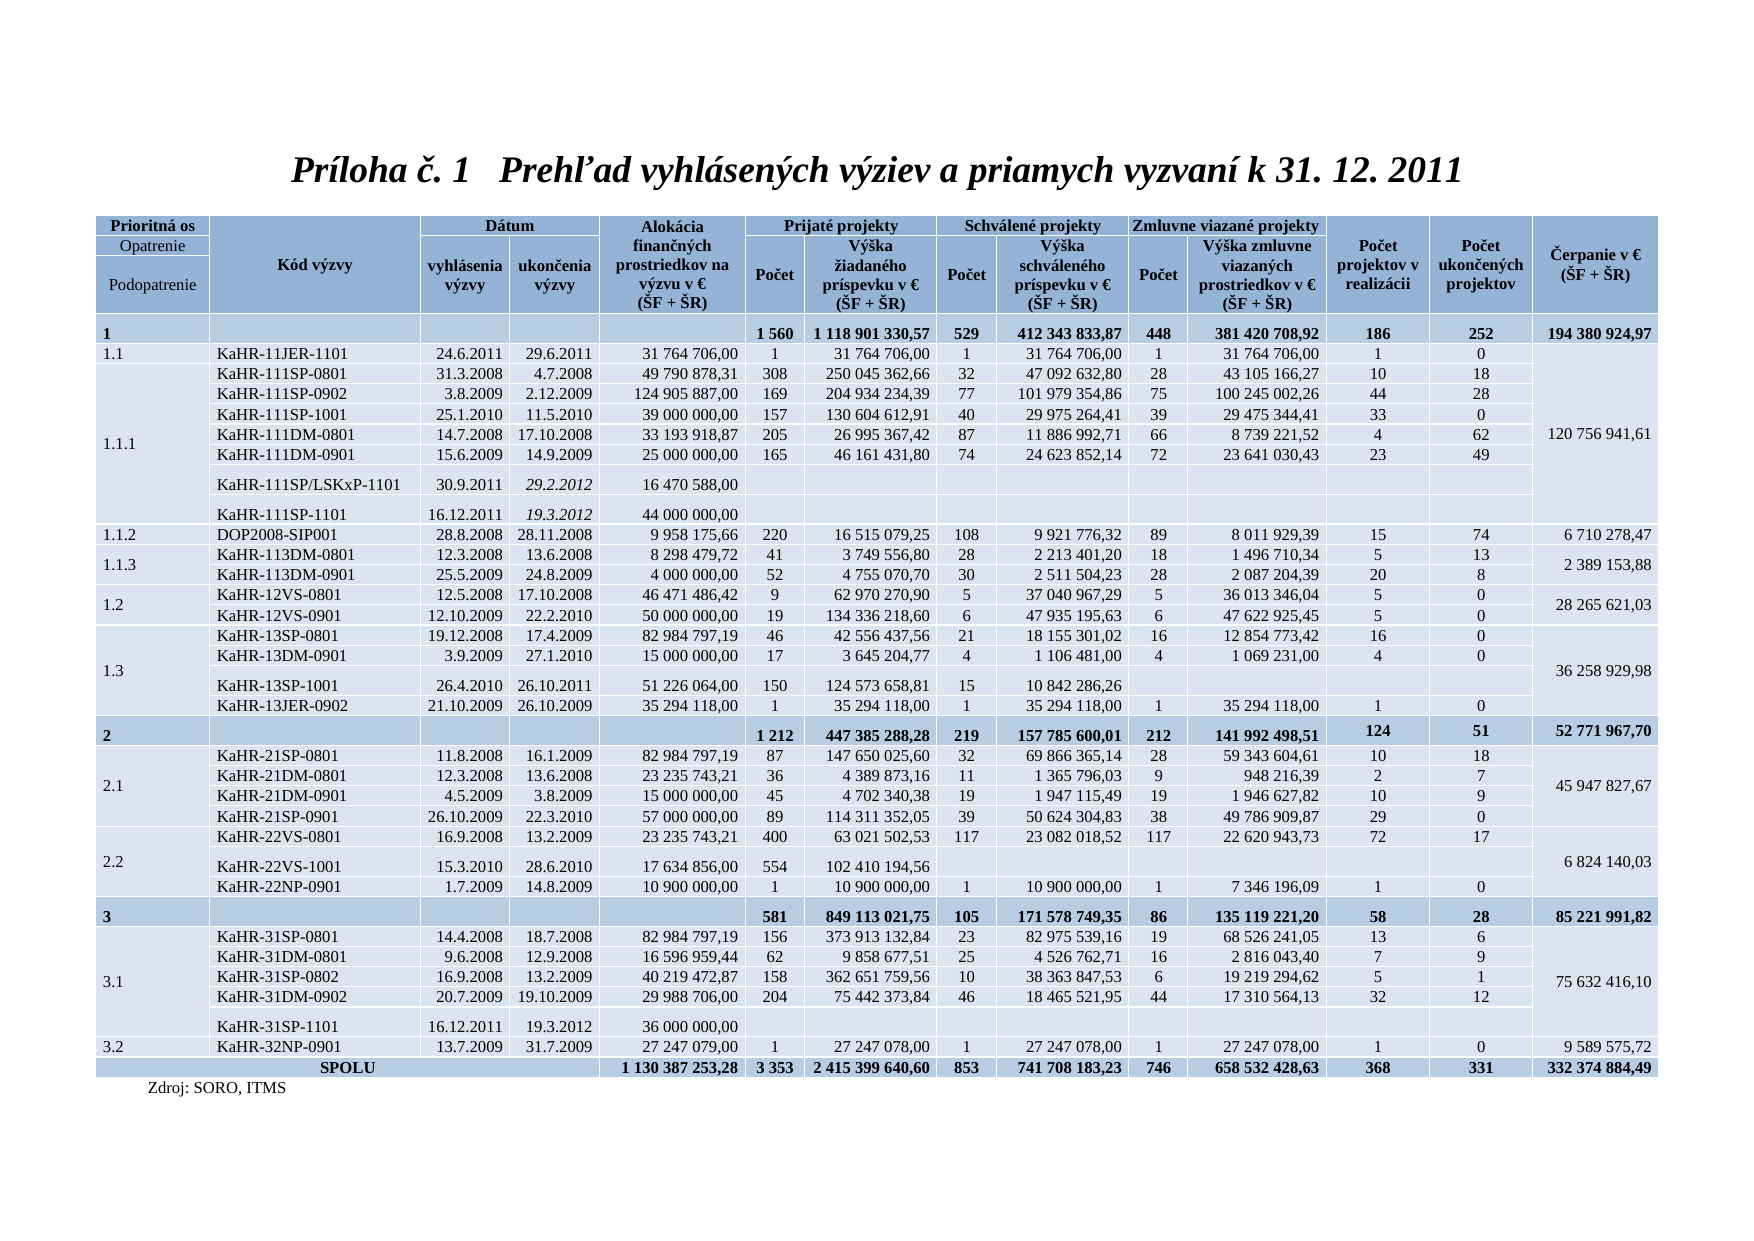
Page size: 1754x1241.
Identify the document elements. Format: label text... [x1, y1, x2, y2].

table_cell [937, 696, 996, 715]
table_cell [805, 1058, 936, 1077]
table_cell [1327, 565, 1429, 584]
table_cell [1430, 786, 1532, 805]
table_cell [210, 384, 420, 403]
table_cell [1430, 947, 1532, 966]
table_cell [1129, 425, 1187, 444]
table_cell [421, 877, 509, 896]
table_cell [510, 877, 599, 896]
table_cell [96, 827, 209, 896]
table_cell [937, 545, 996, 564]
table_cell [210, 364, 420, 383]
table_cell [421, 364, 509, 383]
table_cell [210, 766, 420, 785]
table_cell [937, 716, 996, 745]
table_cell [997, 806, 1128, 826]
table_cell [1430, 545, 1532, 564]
subtitle Príloha č. 1 Prehľad vyhlásených výziev a priamych vyzvaní k 31. 12. 2011 [148, 148, 1606, 191]
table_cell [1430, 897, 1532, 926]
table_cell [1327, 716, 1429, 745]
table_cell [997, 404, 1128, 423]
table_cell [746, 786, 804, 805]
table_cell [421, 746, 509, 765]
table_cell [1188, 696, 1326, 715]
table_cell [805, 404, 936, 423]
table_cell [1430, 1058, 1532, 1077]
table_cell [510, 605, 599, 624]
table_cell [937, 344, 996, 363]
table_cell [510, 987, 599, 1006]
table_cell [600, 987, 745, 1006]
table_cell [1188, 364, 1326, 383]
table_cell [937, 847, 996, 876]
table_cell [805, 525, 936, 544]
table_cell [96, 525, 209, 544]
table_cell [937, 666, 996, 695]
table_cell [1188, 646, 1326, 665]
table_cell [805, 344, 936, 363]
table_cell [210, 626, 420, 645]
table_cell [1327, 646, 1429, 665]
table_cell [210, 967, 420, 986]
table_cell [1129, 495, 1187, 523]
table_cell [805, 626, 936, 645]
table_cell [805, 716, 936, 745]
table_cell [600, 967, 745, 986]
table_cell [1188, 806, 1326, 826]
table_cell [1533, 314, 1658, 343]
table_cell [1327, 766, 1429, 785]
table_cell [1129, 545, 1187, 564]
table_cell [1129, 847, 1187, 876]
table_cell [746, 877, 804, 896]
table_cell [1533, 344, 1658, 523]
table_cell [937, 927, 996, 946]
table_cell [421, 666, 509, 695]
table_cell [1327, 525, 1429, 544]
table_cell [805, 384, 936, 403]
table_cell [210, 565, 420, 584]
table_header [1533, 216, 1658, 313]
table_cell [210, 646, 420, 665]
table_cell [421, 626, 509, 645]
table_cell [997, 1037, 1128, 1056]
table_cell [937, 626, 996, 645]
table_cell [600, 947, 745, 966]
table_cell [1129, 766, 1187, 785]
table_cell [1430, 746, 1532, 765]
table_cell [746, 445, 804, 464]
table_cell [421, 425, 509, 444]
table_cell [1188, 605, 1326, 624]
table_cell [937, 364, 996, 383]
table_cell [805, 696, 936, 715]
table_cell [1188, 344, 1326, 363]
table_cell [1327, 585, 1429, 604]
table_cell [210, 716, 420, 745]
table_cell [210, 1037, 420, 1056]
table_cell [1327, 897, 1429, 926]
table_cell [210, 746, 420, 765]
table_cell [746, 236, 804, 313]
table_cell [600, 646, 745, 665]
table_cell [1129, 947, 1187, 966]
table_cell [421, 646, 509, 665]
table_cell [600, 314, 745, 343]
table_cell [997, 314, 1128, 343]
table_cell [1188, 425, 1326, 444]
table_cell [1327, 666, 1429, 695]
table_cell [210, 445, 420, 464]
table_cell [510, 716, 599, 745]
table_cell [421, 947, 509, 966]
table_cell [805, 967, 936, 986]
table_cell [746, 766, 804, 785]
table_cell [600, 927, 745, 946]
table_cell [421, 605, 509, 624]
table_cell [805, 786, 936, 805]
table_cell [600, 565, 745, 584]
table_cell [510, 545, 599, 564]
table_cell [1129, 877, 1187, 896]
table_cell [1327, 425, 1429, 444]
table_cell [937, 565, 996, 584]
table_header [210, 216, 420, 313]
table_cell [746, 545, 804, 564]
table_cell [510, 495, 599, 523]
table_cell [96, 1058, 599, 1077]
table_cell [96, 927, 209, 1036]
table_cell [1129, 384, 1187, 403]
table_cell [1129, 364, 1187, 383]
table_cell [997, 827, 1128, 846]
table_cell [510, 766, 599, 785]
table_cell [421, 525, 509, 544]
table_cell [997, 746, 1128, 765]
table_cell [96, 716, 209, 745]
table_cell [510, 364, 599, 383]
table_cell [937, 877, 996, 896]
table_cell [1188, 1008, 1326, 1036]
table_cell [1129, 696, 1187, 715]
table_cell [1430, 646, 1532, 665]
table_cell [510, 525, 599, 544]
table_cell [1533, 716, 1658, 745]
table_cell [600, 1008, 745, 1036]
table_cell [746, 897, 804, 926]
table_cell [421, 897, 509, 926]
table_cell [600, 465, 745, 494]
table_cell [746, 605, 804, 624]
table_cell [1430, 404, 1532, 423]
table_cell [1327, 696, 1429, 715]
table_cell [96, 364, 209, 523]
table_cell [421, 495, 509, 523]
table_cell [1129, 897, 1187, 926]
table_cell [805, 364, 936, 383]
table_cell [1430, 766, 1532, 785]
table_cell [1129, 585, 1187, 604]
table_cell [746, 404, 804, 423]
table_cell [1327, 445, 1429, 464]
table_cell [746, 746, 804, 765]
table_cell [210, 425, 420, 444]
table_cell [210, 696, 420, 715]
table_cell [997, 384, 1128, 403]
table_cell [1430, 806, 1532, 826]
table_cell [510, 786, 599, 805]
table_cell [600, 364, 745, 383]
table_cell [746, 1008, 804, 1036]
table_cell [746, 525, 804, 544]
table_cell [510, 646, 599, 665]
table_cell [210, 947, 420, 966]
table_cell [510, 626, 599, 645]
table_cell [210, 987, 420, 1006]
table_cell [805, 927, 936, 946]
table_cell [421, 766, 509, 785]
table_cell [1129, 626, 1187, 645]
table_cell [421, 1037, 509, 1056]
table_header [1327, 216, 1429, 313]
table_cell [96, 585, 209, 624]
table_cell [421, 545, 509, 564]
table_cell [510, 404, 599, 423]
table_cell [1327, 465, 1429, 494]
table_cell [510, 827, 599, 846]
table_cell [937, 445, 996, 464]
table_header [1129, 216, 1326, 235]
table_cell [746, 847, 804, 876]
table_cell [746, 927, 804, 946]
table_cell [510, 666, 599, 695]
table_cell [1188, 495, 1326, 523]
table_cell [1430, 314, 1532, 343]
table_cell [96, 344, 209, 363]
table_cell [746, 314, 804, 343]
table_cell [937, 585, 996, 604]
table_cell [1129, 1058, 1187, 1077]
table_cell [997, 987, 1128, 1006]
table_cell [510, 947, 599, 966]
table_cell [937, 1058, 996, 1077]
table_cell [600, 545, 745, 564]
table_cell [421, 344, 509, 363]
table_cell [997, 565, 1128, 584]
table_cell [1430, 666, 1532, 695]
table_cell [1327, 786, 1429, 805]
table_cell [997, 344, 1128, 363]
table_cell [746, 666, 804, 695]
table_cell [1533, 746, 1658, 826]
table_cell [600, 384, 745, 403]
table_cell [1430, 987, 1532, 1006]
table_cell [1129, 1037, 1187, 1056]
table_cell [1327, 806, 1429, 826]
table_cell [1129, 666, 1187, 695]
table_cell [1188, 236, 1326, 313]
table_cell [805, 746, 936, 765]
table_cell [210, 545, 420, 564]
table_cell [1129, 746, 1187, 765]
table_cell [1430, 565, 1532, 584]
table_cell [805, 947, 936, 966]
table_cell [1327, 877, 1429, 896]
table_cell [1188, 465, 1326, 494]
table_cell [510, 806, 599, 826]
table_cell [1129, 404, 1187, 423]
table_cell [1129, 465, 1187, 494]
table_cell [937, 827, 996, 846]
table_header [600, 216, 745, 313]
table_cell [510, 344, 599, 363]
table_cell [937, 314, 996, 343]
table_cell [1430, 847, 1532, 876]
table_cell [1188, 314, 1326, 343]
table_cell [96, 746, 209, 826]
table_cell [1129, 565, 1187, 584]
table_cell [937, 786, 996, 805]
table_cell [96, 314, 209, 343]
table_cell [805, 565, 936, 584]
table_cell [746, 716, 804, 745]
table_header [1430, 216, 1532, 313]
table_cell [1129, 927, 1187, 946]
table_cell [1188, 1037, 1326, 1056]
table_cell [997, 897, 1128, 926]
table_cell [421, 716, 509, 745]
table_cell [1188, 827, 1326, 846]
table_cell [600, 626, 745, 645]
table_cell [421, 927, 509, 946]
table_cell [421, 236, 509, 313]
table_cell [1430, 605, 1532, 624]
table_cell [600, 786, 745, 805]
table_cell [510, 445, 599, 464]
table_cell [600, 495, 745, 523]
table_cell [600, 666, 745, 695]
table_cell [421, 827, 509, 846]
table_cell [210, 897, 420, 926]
text Zdroj: SORO, ITMS [148, 1078, 1606, 1097]
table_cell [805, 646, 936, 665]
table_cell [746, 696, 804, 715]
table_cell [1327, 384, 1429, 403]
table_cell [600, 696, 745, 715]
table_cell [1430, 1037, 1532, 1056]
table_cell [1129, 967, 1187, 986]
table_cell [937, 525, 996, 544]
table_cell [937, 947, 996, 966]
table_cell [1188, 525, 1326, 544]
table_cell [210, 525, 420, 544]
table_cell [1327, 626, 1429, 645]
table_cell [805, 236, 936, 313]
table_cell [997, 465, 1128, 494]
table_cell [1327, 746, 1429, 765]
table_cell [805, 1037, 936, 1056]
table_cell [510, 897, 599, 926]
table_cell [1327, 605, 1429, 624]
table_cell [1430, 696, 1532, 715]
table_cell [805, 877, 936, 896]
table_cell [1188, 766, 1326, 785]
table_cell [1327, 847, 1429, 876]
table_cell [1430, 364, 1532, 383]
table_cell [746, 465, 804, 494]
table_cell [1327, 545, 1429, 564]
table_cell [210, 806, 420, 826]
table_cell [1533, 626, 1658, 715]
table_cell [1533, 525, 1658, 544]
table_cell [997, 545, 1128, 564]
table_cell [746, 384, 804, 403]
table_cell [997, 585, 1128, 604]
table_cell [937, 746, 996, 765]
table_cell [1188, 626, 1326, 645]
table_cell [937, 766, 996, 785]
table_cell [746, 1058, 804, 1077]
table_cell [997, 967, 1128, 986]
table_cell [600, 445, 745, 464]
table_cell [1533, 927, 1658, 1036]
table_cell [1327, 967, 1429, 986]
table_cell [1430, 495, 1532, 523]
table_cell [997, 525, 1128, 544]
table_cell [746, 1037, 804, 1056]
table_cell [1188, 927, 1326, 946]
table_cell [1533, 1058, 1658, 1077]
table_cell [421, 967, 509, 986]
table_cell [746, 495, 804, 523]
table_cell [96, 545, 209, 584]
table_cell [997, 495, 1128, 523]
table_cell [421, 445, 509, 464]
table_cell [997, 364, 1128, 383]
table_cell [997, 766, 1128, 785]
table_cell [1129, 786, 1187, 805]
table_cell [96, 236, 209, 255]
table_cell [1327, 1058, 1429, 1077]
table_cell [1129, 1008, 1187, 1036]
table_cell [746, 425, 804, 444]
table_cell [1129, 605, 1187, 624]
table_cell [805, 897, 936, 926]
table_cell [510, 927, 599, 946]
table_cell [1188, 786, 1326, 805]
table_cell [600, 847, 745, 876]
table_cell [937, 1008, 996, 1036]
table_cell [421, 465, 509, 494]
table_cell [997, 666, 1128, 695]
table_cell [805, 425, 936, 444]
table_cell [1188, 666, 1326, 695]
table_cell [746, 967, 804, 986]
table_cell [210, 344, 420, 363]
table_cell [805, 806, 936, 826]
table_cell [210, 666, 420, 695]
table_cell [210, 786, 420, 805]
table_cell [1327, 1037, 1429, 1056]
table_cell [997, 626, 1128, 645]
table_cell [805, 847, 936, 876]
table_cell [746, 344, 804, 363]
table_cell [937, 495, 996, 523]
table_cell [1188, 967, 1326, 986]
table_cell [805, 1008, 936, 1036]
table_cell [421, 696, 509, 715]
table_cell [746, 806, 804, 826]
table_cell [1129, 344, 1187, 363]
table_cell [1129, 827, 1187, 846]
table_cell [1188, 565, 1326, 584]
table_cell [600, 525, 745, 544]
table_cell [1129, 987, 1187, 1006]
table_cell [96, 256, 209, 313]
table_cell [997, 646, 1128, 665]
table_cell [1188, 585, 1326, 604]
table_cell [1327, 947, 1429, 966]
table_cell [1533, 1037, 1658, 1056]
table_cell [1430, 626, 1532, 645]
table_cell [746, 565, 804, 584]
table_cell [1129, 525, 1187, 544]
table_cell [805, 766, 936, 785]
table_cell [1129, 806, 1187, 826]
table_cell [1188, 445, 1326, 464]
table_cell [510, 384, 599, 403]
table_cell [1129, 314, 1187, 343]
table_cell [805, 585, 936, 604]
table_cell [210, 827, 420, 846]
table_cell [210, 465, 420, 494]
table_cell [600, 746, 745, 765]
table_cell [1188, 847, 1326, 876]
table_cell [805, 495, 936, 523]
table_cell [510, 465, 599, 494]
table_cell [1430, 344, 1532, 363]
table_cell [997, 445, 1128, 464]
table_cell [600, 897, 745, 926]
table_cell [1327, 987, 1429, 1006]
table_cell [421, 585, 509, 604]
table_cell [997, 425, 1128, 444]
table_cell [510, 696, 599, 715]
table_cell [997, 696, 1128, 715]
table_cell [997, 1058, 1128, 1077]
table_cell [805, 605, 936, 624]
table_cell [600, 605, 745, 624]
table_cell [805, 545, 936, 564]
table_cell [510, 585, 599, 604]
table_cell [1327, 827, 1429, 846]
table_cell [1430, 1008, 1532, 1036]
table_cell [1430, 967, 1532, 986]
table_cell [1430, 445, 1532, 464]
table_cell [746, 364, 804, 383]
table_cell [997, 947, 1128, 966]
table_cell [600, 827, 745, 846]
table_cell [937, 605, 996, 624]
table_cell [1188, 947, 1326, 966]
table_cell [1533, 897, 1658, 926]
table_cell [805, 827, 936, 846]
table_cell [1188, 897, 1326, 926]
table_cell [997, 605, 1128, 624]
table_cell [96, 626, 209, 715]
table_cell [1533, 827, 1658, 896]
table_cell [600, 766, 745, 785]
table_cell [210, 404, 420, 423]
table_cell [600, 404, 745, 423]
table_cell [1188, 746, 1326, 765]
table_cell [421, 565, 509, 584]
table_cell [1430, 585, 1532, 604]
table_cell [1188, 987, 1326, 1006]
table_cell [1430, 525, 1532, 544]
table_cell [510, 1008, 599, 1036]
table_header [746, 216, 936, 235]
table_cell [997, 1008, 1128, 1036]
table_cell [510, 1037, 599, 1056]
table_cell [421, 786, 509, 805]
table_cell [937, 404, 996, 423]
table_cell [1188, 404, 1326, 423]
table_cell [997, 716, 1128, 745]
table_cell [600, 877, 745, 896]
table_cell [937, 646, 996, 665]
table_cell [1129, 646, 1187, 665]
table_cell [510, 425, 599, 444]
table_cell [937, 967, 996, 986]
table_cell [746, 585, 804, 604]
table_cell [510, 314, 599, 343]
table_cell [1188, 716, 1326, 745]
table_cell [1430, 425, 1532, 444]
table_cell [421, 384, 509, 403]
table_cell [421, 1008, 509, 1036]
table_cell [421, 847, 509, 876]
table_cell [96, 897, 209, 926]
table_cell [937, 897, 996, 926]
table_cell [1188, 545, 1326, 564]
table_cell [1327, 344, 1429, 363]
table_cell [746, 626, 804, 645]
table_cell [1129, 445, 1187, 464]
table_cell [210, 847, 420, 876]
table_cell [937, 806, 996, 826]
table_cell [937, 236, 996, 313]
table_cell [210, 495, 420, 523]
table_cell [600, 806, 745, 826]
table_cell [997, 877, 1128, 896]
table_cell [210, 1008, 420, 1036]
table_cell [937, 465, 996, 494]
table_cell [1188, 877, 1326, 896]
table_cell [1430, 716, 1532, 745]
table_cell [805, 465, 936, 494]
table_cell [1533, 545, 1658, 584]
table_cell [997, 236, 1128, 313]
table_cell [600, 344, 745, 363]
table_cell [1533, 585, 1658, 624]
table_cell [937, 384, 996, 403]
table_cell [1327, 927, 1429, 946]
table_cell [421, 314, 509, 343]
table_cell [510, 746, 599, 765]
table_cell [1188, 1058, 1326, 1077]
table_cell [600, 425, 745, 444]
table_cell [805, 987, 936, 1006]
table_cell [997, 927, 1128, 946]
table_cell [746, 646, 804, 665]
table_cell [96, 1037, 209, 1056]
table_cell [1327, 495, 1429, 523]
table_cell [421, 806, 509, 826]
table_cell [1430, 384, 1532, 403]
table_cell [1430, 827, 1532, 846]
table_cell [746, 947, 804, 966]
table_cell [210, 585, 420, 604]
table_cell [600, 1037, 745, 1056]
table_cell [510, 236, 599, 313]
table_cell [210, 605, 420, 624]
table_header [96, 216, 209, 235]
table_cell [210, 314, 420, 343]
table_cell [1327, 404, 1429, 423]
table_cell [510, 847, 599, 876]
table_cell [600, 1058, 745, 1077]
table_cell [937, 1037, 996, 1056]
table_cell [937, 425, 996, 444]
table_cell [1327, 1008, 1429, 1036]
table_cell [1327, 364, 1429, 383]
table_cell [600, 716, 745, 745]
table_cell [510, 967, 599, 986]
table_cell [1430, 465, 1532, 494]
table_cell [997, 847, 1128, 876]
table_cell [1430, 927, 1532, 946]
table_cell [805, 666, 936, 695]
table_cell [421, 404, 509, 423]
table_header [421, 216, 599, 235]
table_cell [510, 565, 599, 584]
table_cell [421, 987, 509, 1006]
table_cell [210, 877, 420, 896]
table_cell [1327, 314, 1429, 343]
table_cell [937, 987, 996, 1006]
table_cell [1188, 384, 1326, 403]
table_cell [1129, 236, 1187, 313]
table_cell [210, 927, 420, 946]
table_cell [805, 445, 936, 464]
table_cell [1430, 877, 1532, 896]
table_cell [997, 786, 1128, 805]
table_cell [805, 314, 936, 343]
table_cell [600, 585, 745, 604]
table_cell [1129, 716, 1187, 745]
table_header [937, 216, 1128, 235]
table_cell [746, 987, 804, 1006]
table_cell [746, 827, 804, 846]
